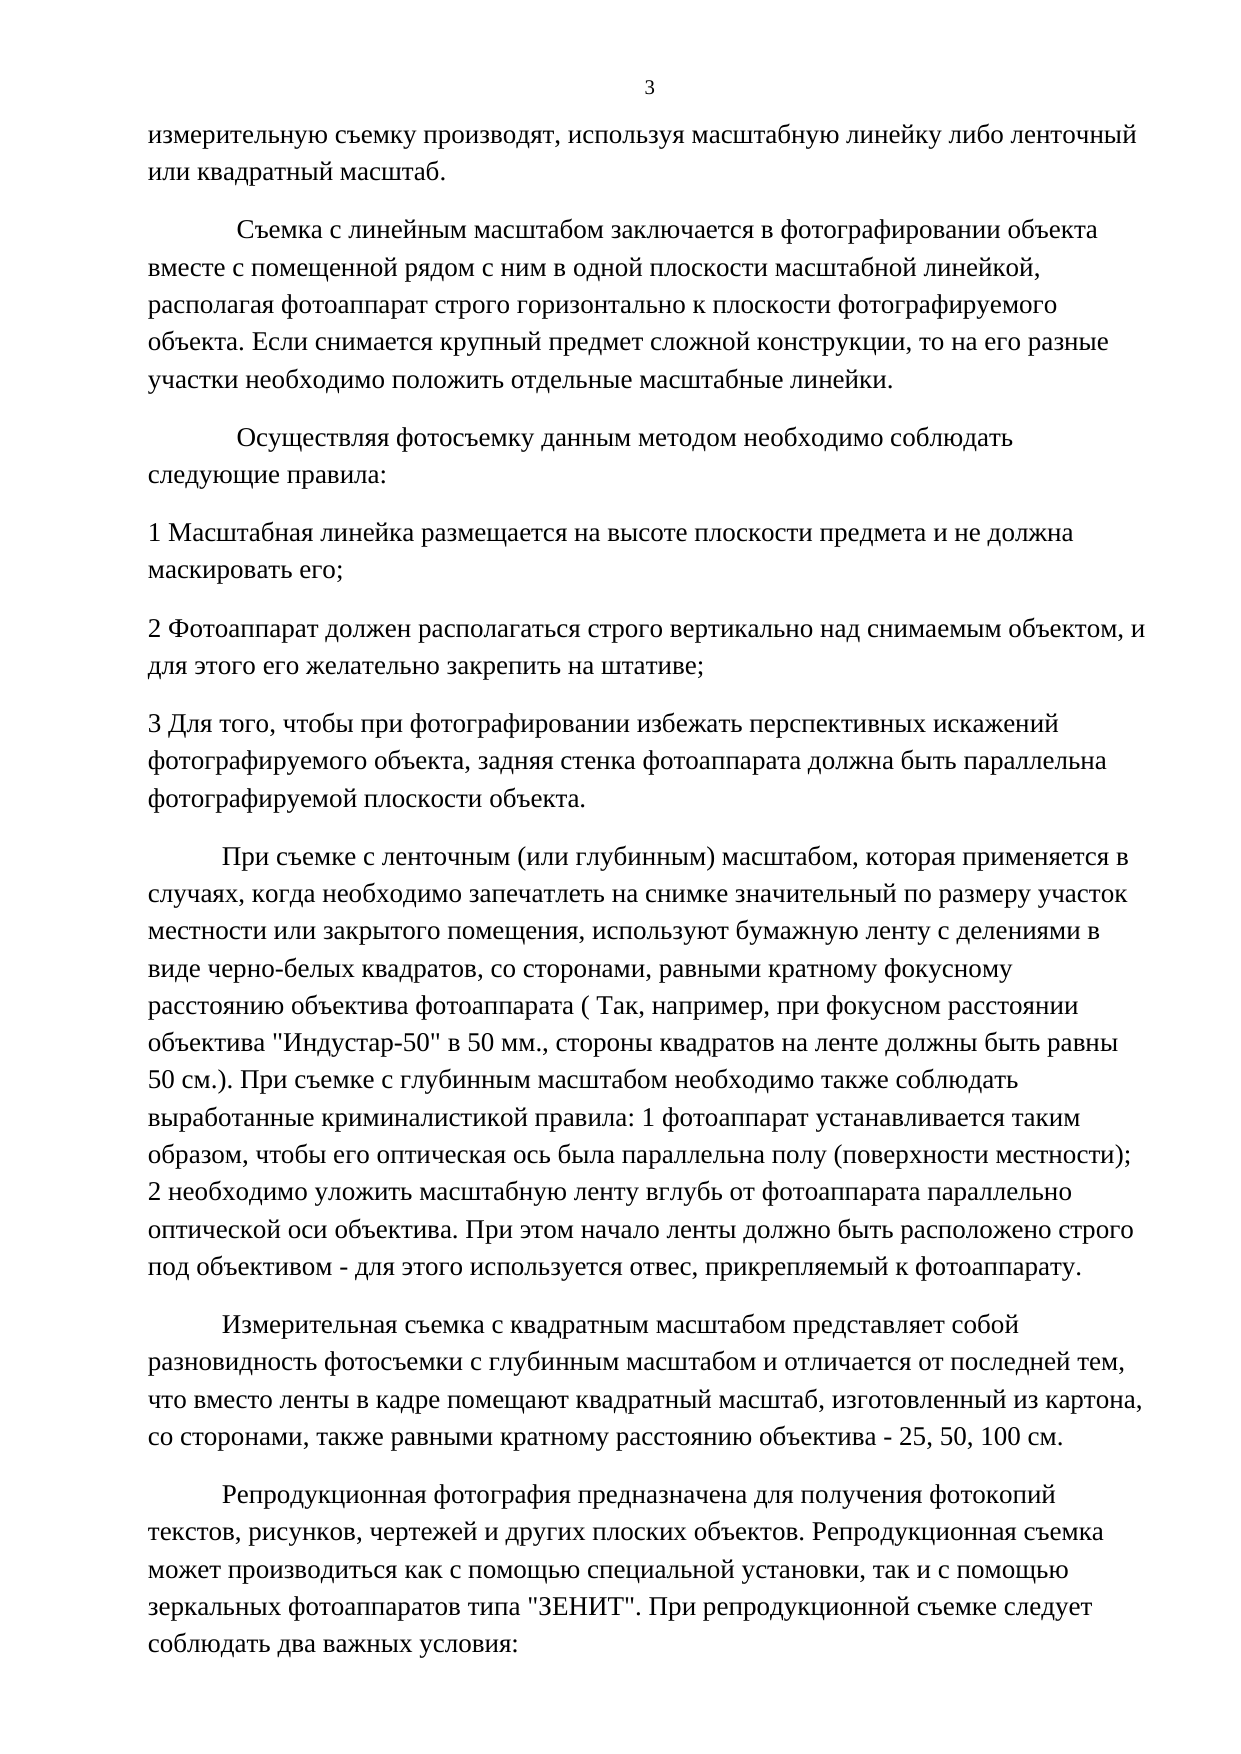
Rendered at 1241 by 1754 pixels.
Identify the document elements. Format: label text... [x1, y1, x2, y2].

text Съемка с линейным масштабом заключается в фотографировании объекта вместе с помещенной рядом с ним в одной плоскости масштабной линейкой, располагая фотоаппарат строго горизонтально к плоскости фотографируемого объекта. Если снимается крупный предмет сложной конструкции, то на его разные участки необходимо положить отдельные масштабные линейки. [148, 213, 1152, 394]
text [148, 118, 1152, 187]
text 1 Масштабная линейка размещается на высоте плоскости предмета и не должна маскировать его; [148, 516, 1152, 585]
text Репродукционная фотография предназначена для получения фотокопий текстов, рисунков, чертежей и других плоских объектов. Репродукционная съемка может производиться как с помощью специальной установки, так и с помощью зеркальных фотоаппаратов типа "ЗЕНИТ". При репродукционной съемке следует соблюдать два важных условия: [148, 1478, 1152, 1658]
text 3 Для того, чтобы при фотографировании избежать перспективных искажений фотографируемого объекта, задняя стенка фотоаппарата должна быть параллельна фотографируемой плоскости объекта. [148, 707, 1152, 813]
text 2 Фотоаппарат должен располагаться строго вертикально над снимаемым объектом, и для этого его желательно закрепить на штативе; [148, 612, 1152, 680]
text Осуществляя фотосъемку данным методом необходимо соблюдать следующие правила: [148, 421, 1152, 489]
text Измерительная съемка с квадратным масштабом представляет собой разновидность фотосъемки с глубинным масштабом и отличается от последней тем, что вместо ленты в кадре помещают квадратный масштаб, изготовленный из картона, со сторонами, также равными кратному расстоянию объектива - 25, 50, 100 см. [148, 1308, 1152, 1451]
text При съемке с ленточным (или глубинным) масштабом, которая применяется в случаях, когда необходимо запечатлеть на снимке значительный по размеру участок местности или закрытого помещения, используют бумажную ленту с делениями в виде черно-белых квадратов, со сторонами, равными кратному фокусному расстоянию объектива фотоаппарата ( Так, например, при фокусном расстоянии объектива "Индустар-50" в 50 мм., стороны квадратов на ленте должны быть равны 50 см.). При съемке с глубинным масштабом необходимо также соблюдать выработанные криминалистикой правила: 1 фотоаппарат устанавливается таким образом, чтобы его оптическая ось была параллельна полу (поверхности местности); 2 необходимо уложить масштабную ленту вглубь от фотоаппарата параллельно оптической оси объектива. При этом начало ленты должно быть расположено строго под объективом - для этого используется отвес, прикрепляемый к фотоаппарату. [148, 840, 1152, 1281]
